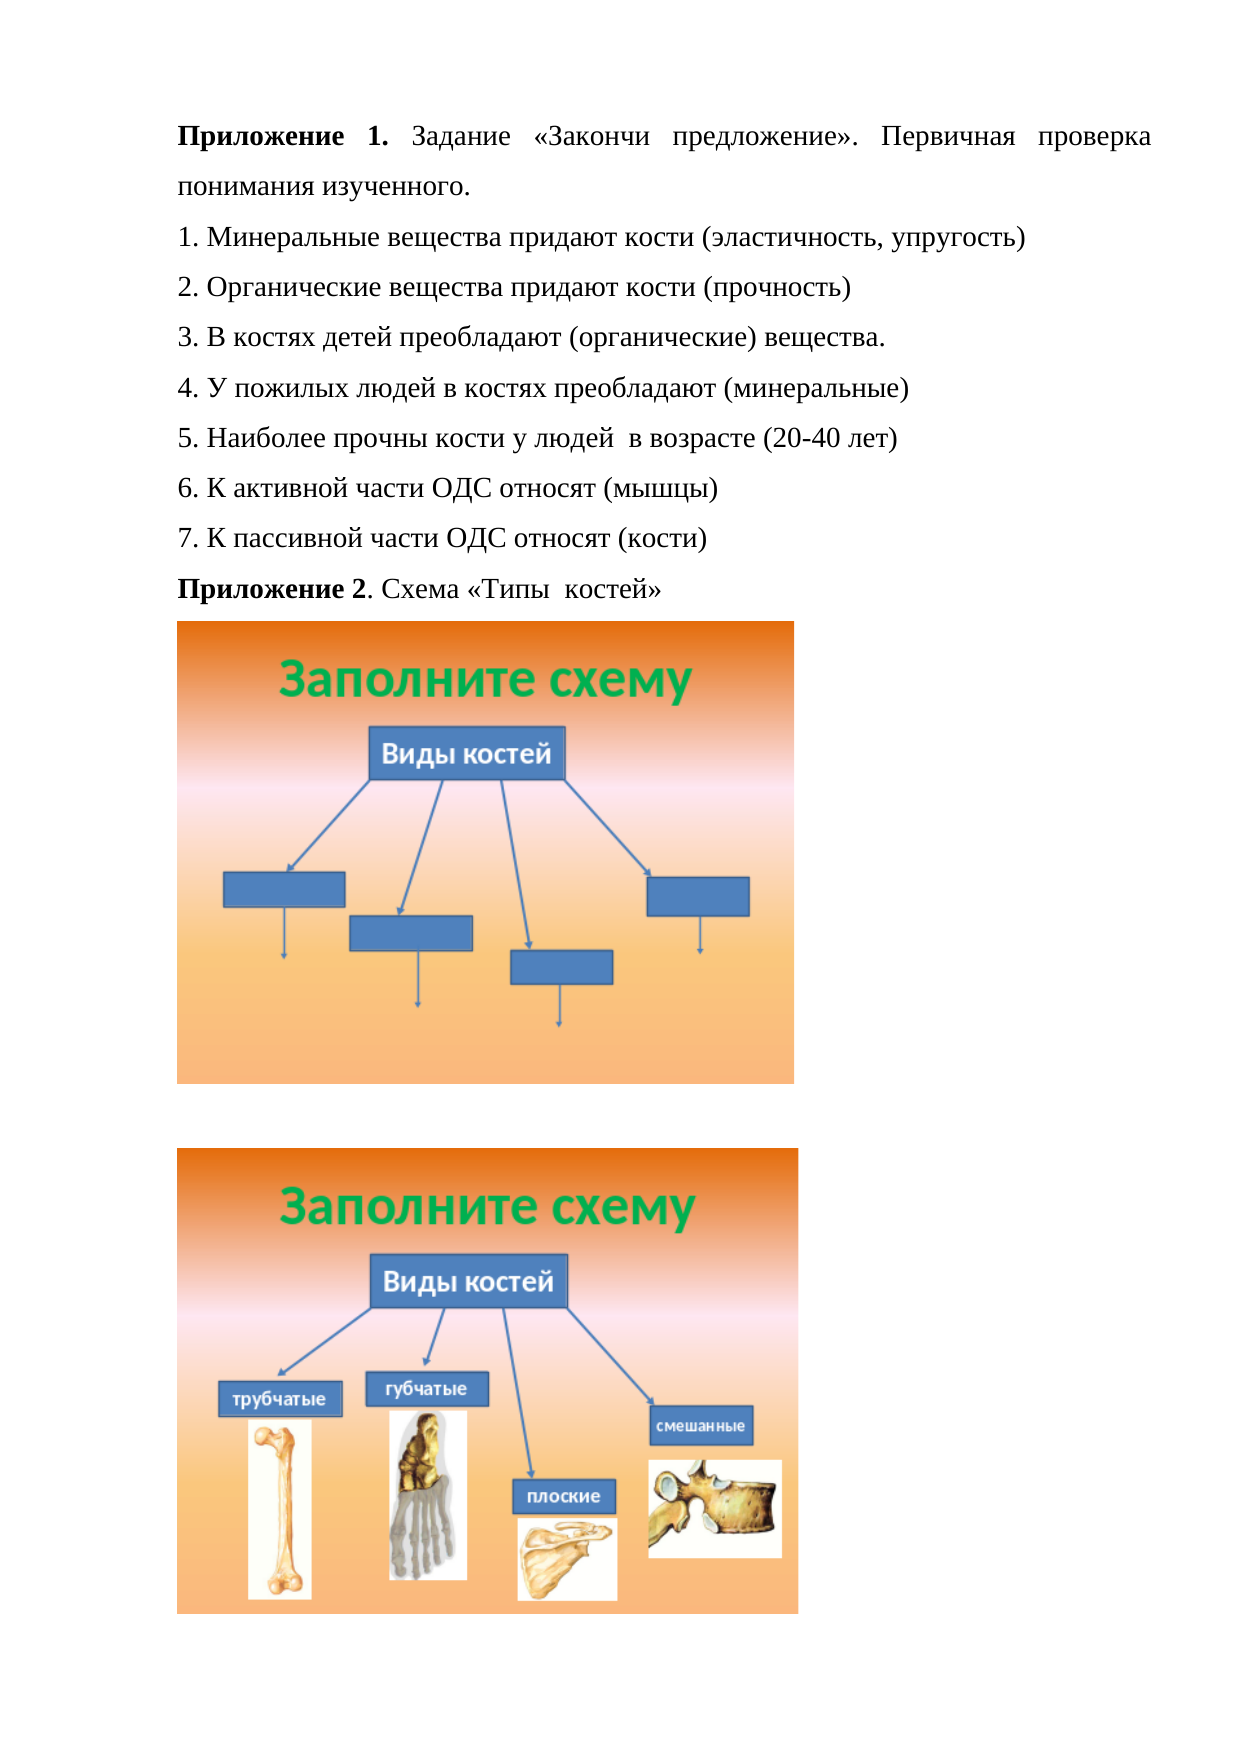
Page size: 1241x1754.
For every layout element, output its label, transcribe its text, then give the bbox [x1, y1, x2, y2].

text 7. К пассивной части ОДС относят (кости) [177, 521, 1152, 554]
text 1. Минеральные вещества придают кости (эластичность, упругость) [177, 219, 1152, 252]
text 4. У пожилых людей в костях преобладают (минеральные) [177, 370, 1152, 403]
text 6. К активной части ОДС относят (мышцы) [177, 470, 1152, 504]
text Приложение 1. Задание «Закончи предложение». Первичная проверка понимания изученного. [177, 118, 1152, 202]
text 2. Органические вещества придают кости (прочность) [177, 269, 1152, 303]
text 5. Наиболее прочны кости у людей в возрасте (20-40 лет) [177, 420, 1152, 453]
text Приложение 2. Схема «Типы костей» [177, 571, 1152, 604]
text 3. В костях детей преобладают (органические) вещества. [177, 319, 1152, 353]
